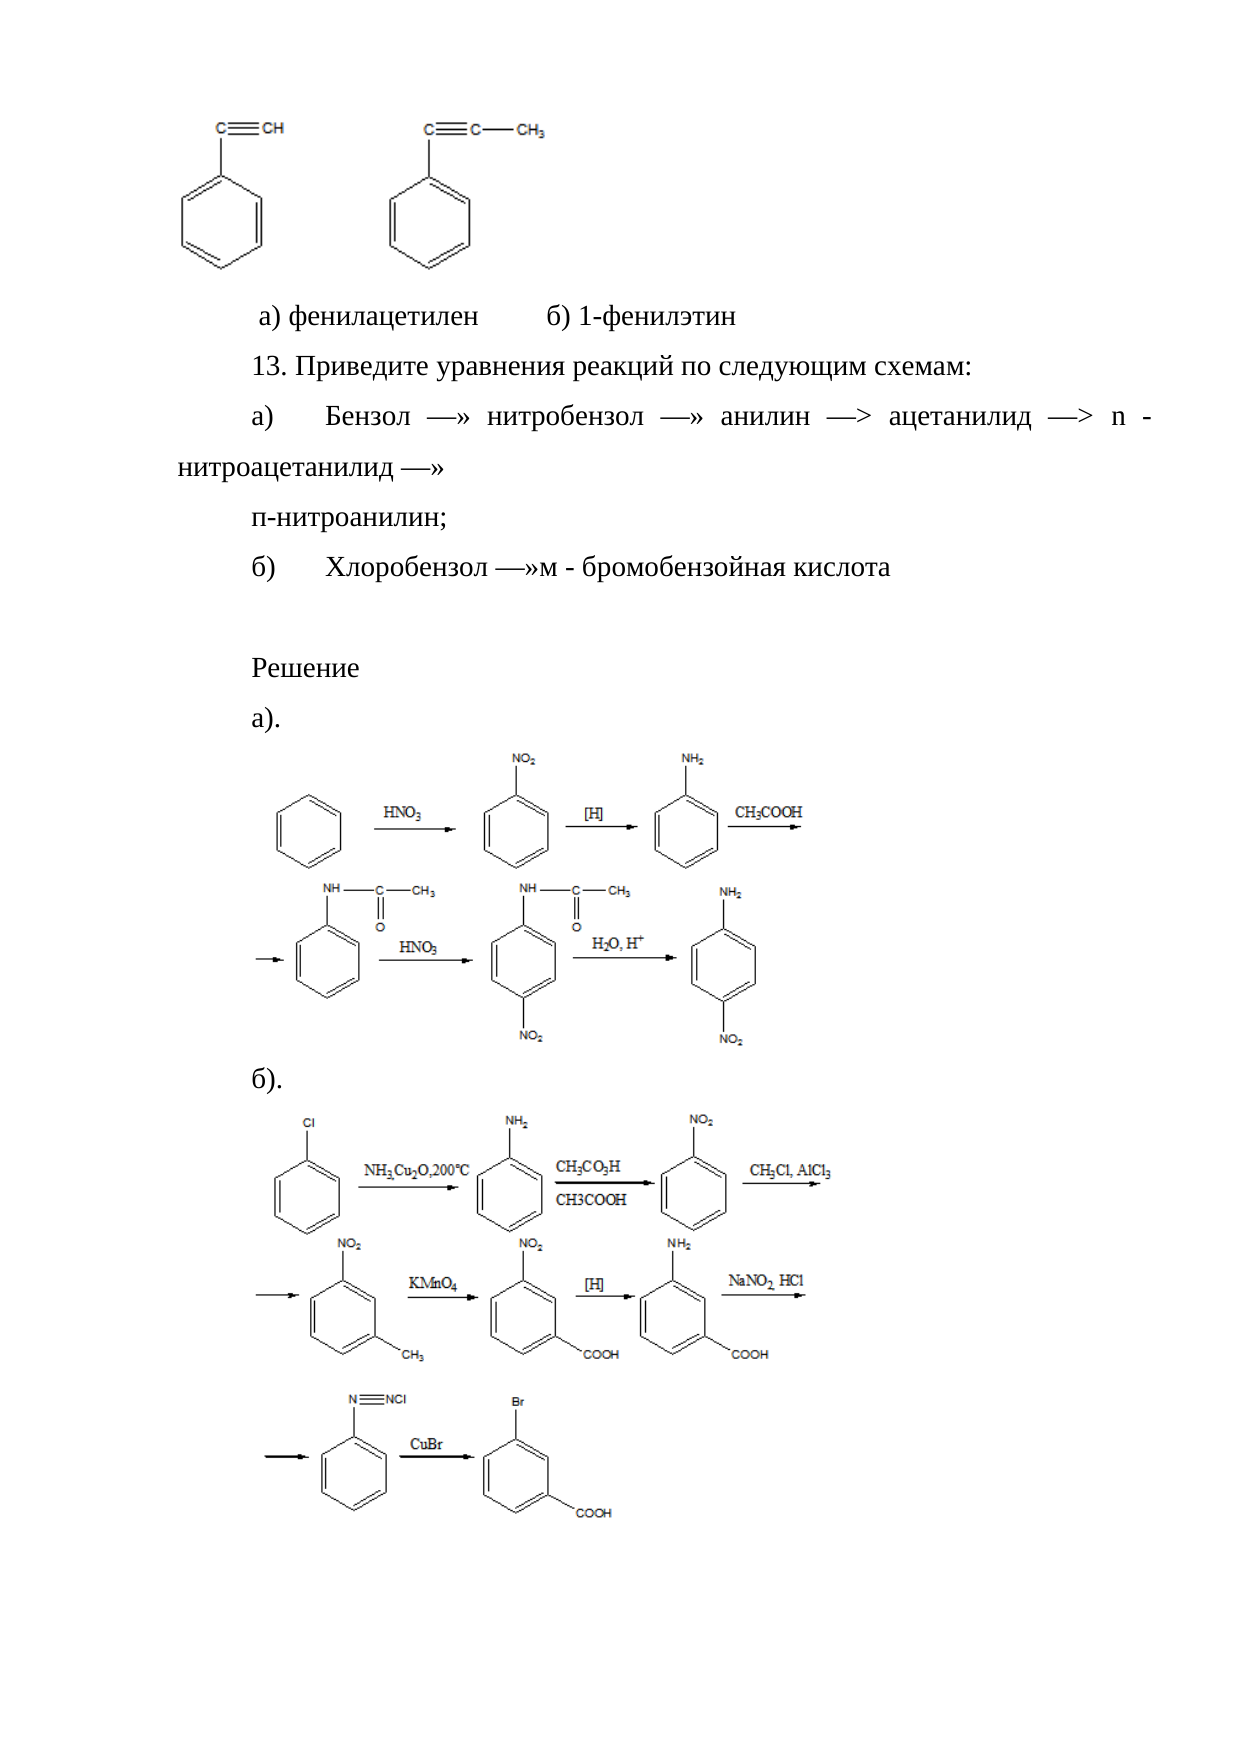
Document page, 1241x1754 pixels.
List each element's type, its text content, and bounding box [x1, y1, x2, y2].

text б). [177, 1062, 1152, 1095]
picture [251, 750, 806, 1048]
text 13. Приведите уравнения реакций по следующим схемам: [177, 348, 1152, 382]
text б) Хлоробензол —»м - бромобензойная кислота [177, 549, 1152, 583]
text Решение [177, 650, 1152, 684]
picture [251, 1111, 834, 1520]
picture [177, 118, 548, 273]
text а) Бензол —» нитробензол —» анилин —> ацетанилид —> n -нитроацетанилид —» [177, 398, 1152, 482]
text а) фенилацетилен б) 1-фенилэтин [177, 298, 1152, 331]
text а). [177, 700, 1152, 734]
text п-нитроанилин; [177, 499, 1152, 533]
